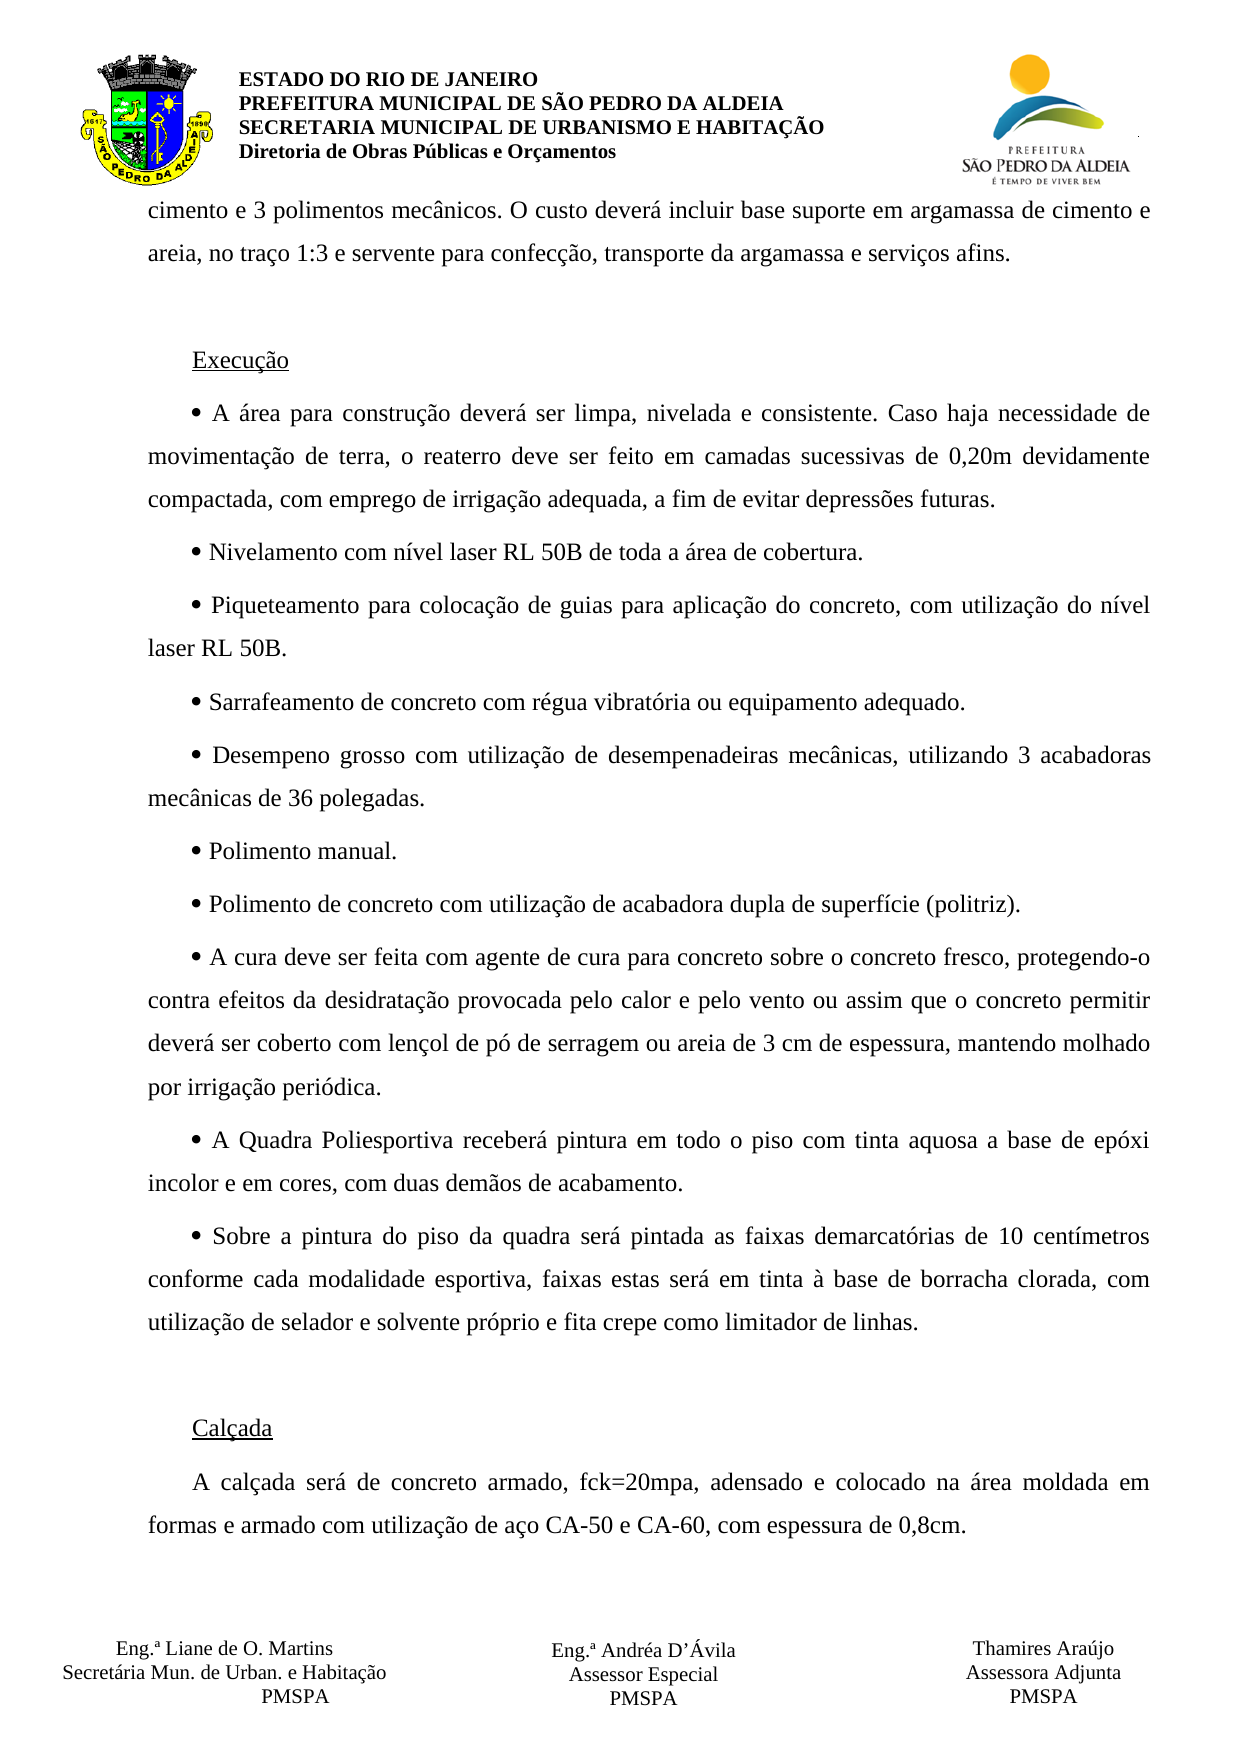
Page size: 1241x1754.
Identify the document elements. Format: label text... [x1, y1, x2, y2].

text A calçada será de concreto armado, fck=20mpa, adensado e colocado na área moldada em formas e armado com utilização de aço CA-50 e CA-60, com espessura de 0,8cm. [148, 1467, 1152, 1538]
picture [73, 50, 216, 187]
text Polimento manual. [148, 836, 1152, 865]
text Execução [148, 345, 1152, 373]
text Piqueteamento para colocação de guias para aplicação do concreto, com utilização do nível laser RL 50B. [148, 590, 1152, 662]
text Polimento de concreto com utilização de acabadora dupla de superfície (politriz). [148, 889, 1152, 918]
text Nivelamento com nível laser RL 50B de toda a área de cobertura. [148, 537, 1152, 566]
text Calçada [148, 1413, 1152, 1442]
text A Quadra Poliesportiva receberá pintura em todo o piso com tinta aquosa a base de epóxi incolor e em cores, com duas demãos de acabamento. [148, 1125, 1152, 1197]
text Sarrafeamento de concreto com régua vibratória ou equipamento adequado. [148, 687, 1152, 715]
text A área para construção deverá ser limpa, nivelada e consistente. Caso haja necessidade de movimentação de terra, o reaterro deve ser feito em camadas sucessivas de 0,20m devidamente compactada, com emprego de irrigação adequada, a fim de evitar depressões futuras. [148, 398, 1152, 513]
picture [957, 47, 1149, 187]
text Sobre a pintura do piso da quadra será pintada as faixas demarcatórias de 10 centímetros conforme cada modalidade esportiva, faixas estas será em tinta à base de borracha clorada, com utilização de selador e solvente próprio e fita crepe como limitador de linhas. [148, 1221, 1152, 1336]
text A cura deve ser feita com agente de cura para concreto sobre o concreto fresco, protegendo-o contra efeitos da desidratação provocada pelo calor e pelo vento ou assim que o concreto permitir deverá ser coberto com lençol de pó de serragem ou areia de 3 cm de espessura, mantendo molhado por irrigação periódica. [148, 942, 1152, 1100]
text Desempeno grosso com utilização de desempenadeiras mecânicas, utilizando 3 acabadoras mecânicas de 36 polegadas. [148, 740, 1152, 812]
